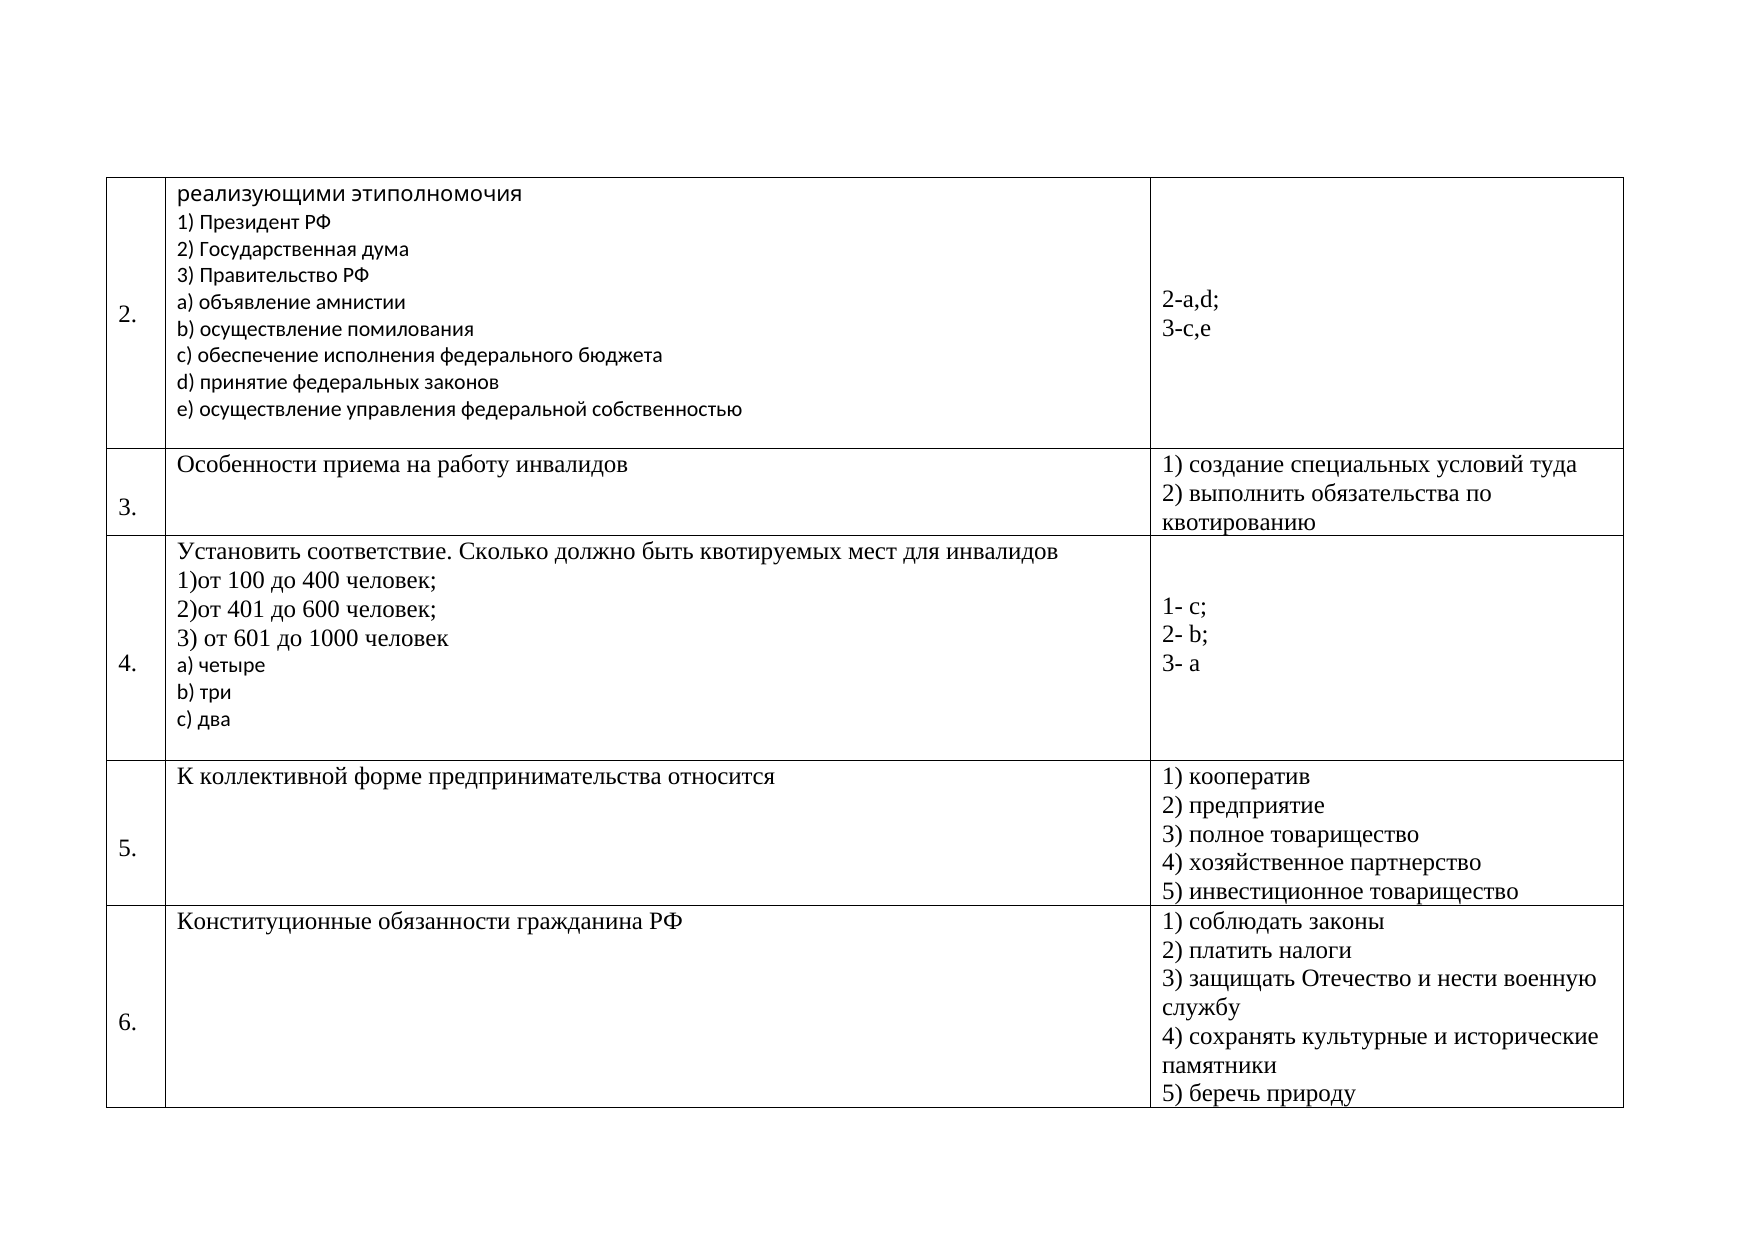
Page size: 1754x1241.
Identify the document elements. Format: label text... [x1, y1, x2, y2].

table_cell Установить соответствие. Сколько должно быть квотируемых мест для инвалидов 1)от 100 до 400 человек; 2)от 401 до 600 человек; 3) от 601 до 1000 человек a) четыре b) три c) два [166, 536, 1150, 760]
table_cell 5. [107, 761, 165, 905]
table_cell 2. [107, 178, 165, 448]
table_cell 1) кооператив 2) предприятие 3) полное товарищество 4) хозяйственное партнерство 5) инвестиционное товарищество [1151, 761, 1623, 905]
table_cell 1) создание специальных условий туда 2) выполнить обязательства по квотированию [1151, 449, 1623, 535]
table_cell Конституционные обязанности гражданина РФ [166, 906, 1150, 1107]
table_cell 1) соблюдать законы 2) платить налоги 3) защищать Отечество и нести военную службу 4) сохранять культурные и исторические памятники 5) беречь природу [1151, 906, 1623, 1107]
table_cell 1-b; 2-a,d; 3-c,e [1151, 178, 1623, 448]
table_cell К коллективной форме предпринимательства относится [166, 761, 1150, 905]
table_cell Особенности приема на работу инвалидов [166, 449, 1150, 535]
table_cell 6. [107, 906, 165, 1107]
table_cell 4. [107, 536, 165, 760]
table_cell 1- c; 2- b; 3- a [1151, 536, 1623, 760]
table_cell 3. [107, 449, 165, 535]
